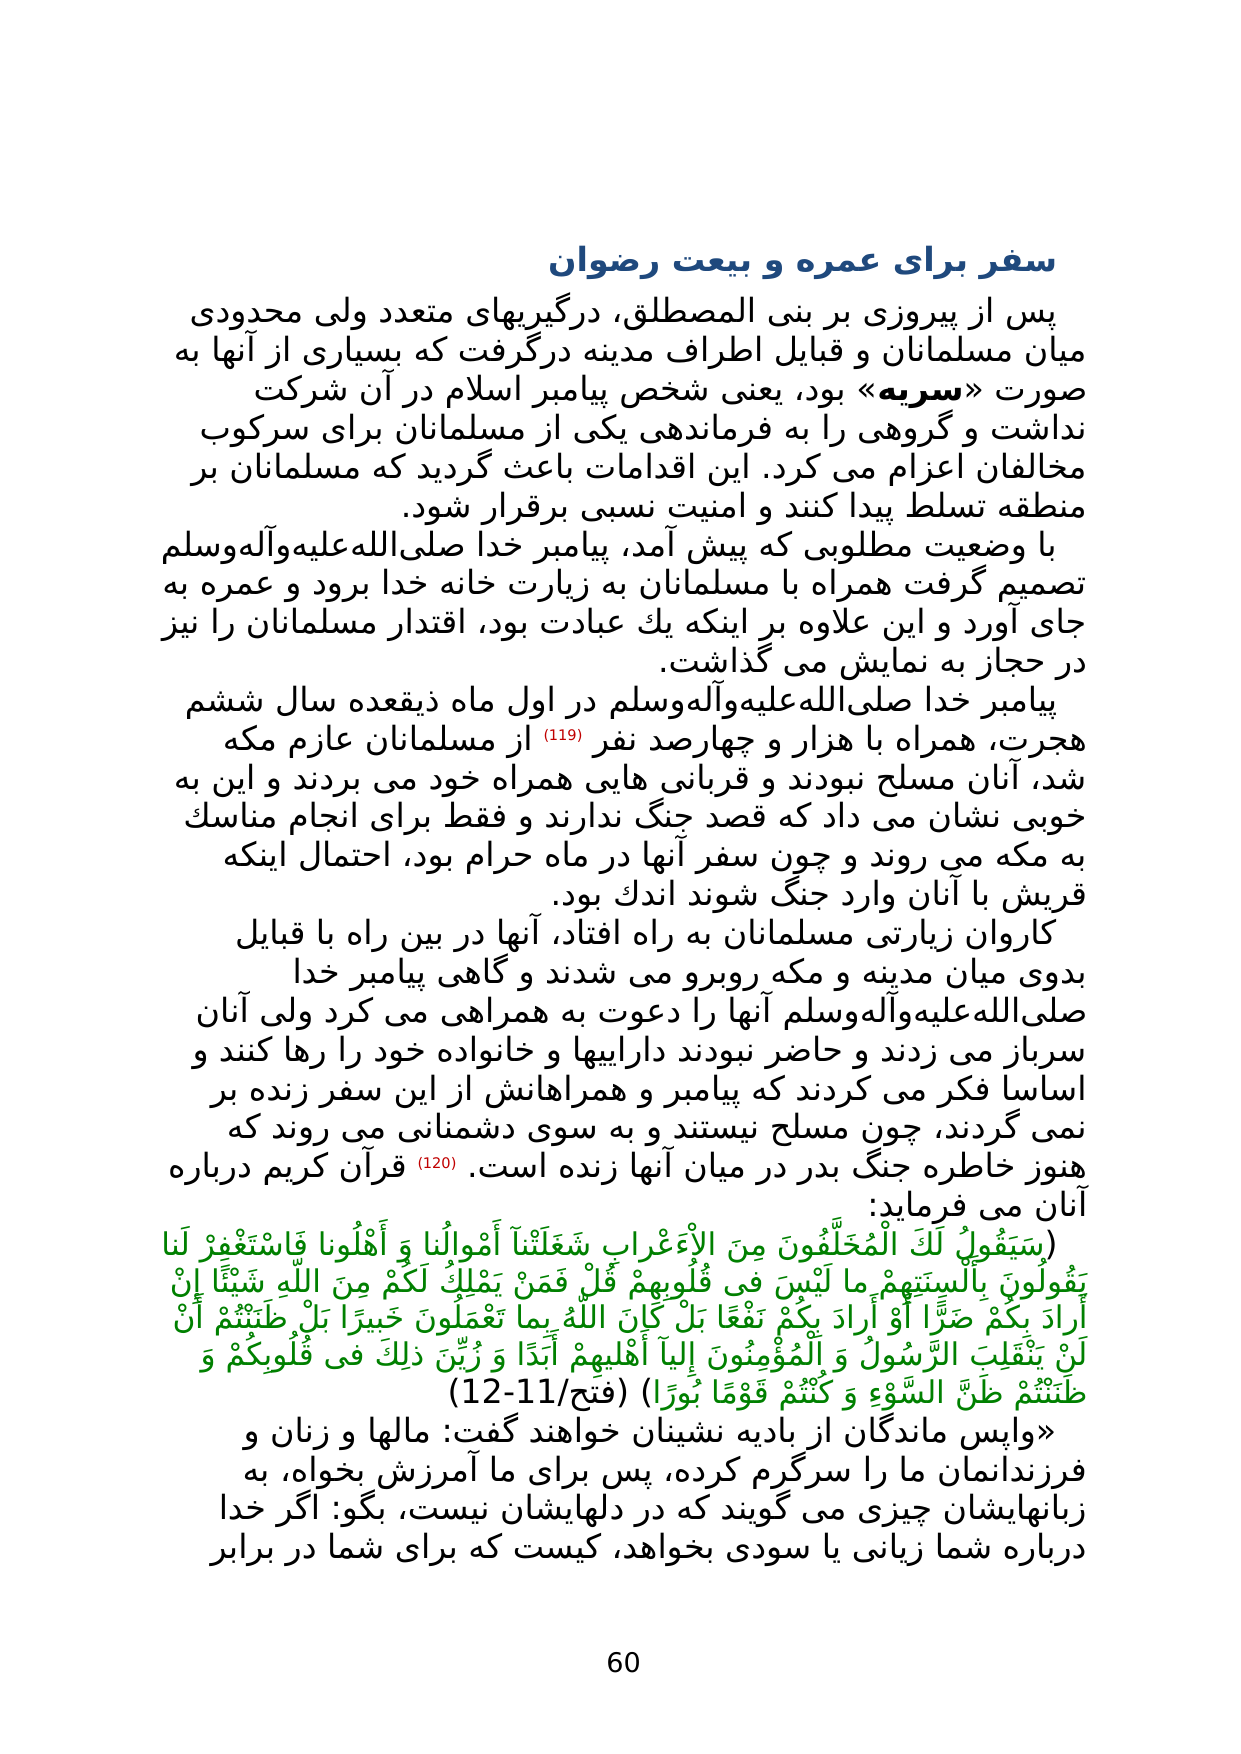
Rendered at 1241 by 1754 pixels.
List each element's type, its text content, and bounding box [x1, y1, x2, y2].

subtitle سفر برای عمره و بيعت رضوان [159, 241, 1087, 279]
text كاروان زيارتی مسلمانان به راه افتاد، آنها در بين راه با قبايل بدوی ميان مدينه و مكه روبرو می شدند و گاهی پيامبر خدا صلى‌الله‌عليه‌وآله‌وسلم آنها را دعوت به همراهی می كرد ولی آنان سرباز می زدند و حاضر نبودند داراييها و خانواده خود را رها كنند و اساسا فكر می كردند كه پيامبر و همراهانش از اين سفر زنده بر نمی گردند، چون مسلح نيستند و به سوی دشمنانی می روند كه هنوز خاطره جنگ بدر در ميان آنها زنده است. (120) قرآن كريم درباره آنان می فرمايد: [159, 913, 1087, 1224]
text (سَيَقُولُ لَكَ الْمُخَلَّفُونَ مِنَ الاْءَعْرابِ شَغَلَتْنآ أَمْوالُنا وَ أَهْلُونا فَاسْتَغْفِرْ لَنا يَقُولُونَ بِأَلْسِنَتِهِمْ ما لَيْسَ فی قُلُوبِهِمْ قُلْ فَمَنْ يَمْلِكُ لَكُمْ مِنَ اللّهِ شَيْئًا إِنْ أَرادَ بِكُمْ ضَرًّا أَوْ أَرادَ بِكُمْ نَفْعًا بَلْ كانَ اللّهُ بِما تَعْمَلُونَ خَبيرًا بَلْ ظَنَنْتُمْ أَنْ لَنْ يَنْقَلِبَ الرَّسُولُ وَ الْمُؤْمِنُونَ إِلیآ أَهْليهِمْ أَبَدًا وَ زُيِّنَ ذلِكَ فی قُلُوبِكُمْ وَ ظَنَنْتُمْ ظَنَّ السَّوْءِ وَ كُنْتُمْ قَوْمًا بُورًا) (فتح/11-12) [159, 1224, 1087, 1411]
text پس از پيروزی بر بنی المصطلق، درگيريهای متعدد ولی محدودی ميان مسلمانان و قبايل اطراف مدينه درگرفت كه بسياری از آنها به صورت «سريه» بود، يعنی شخص پيامبر اسلام در آن شركت نداشت و گروهی را به فرماندهی يكی از مسلمانان برای سركوب مخالفان اعزام می كرد. اين اقدامات باعث گرديد كه مسلمانان بر منطقه تسلط پيدا كنند و امنيت نسبی برقرار شود. [159, 292, 1087, 525]
text پيامبر خدا صلى‌الله‌عليه‌وآله‌وسلم در اول ماه ذيقعده سال ششم هجرت، همراه با هزار و چهارصد نفر (119) از مسلمانان عازم مكه شد، آنان مسلح نبودند و قربانی هايی همراه خود می بردند و اين به خوبی نشان می داد كه قصد جنگ ندارند و فقط برای انجام مناسك به مكه می روند و چون سفر آنها در ماه حرام بود، احتمال اينكه قريش با آنان وارد جنگ شوند اندك بود. [159, 680, 1087, 913]
text با وضعيت مطلوبی كه پيش آمد، پيامبر خدا صلى‌الله‌عليه‌وآله‌وسلم تصميم گرفت همراه با مسلمانان به زيارت خانه خدا برود و عمره به جای آورد و اين علاوه بر اينكه يك عبادت بود، اقتدار مسلمانان را نيز در حجاز به نمايش می گذاشت. [159, 525, 1087, 680]
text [159, 1411, 1087, 1567]
